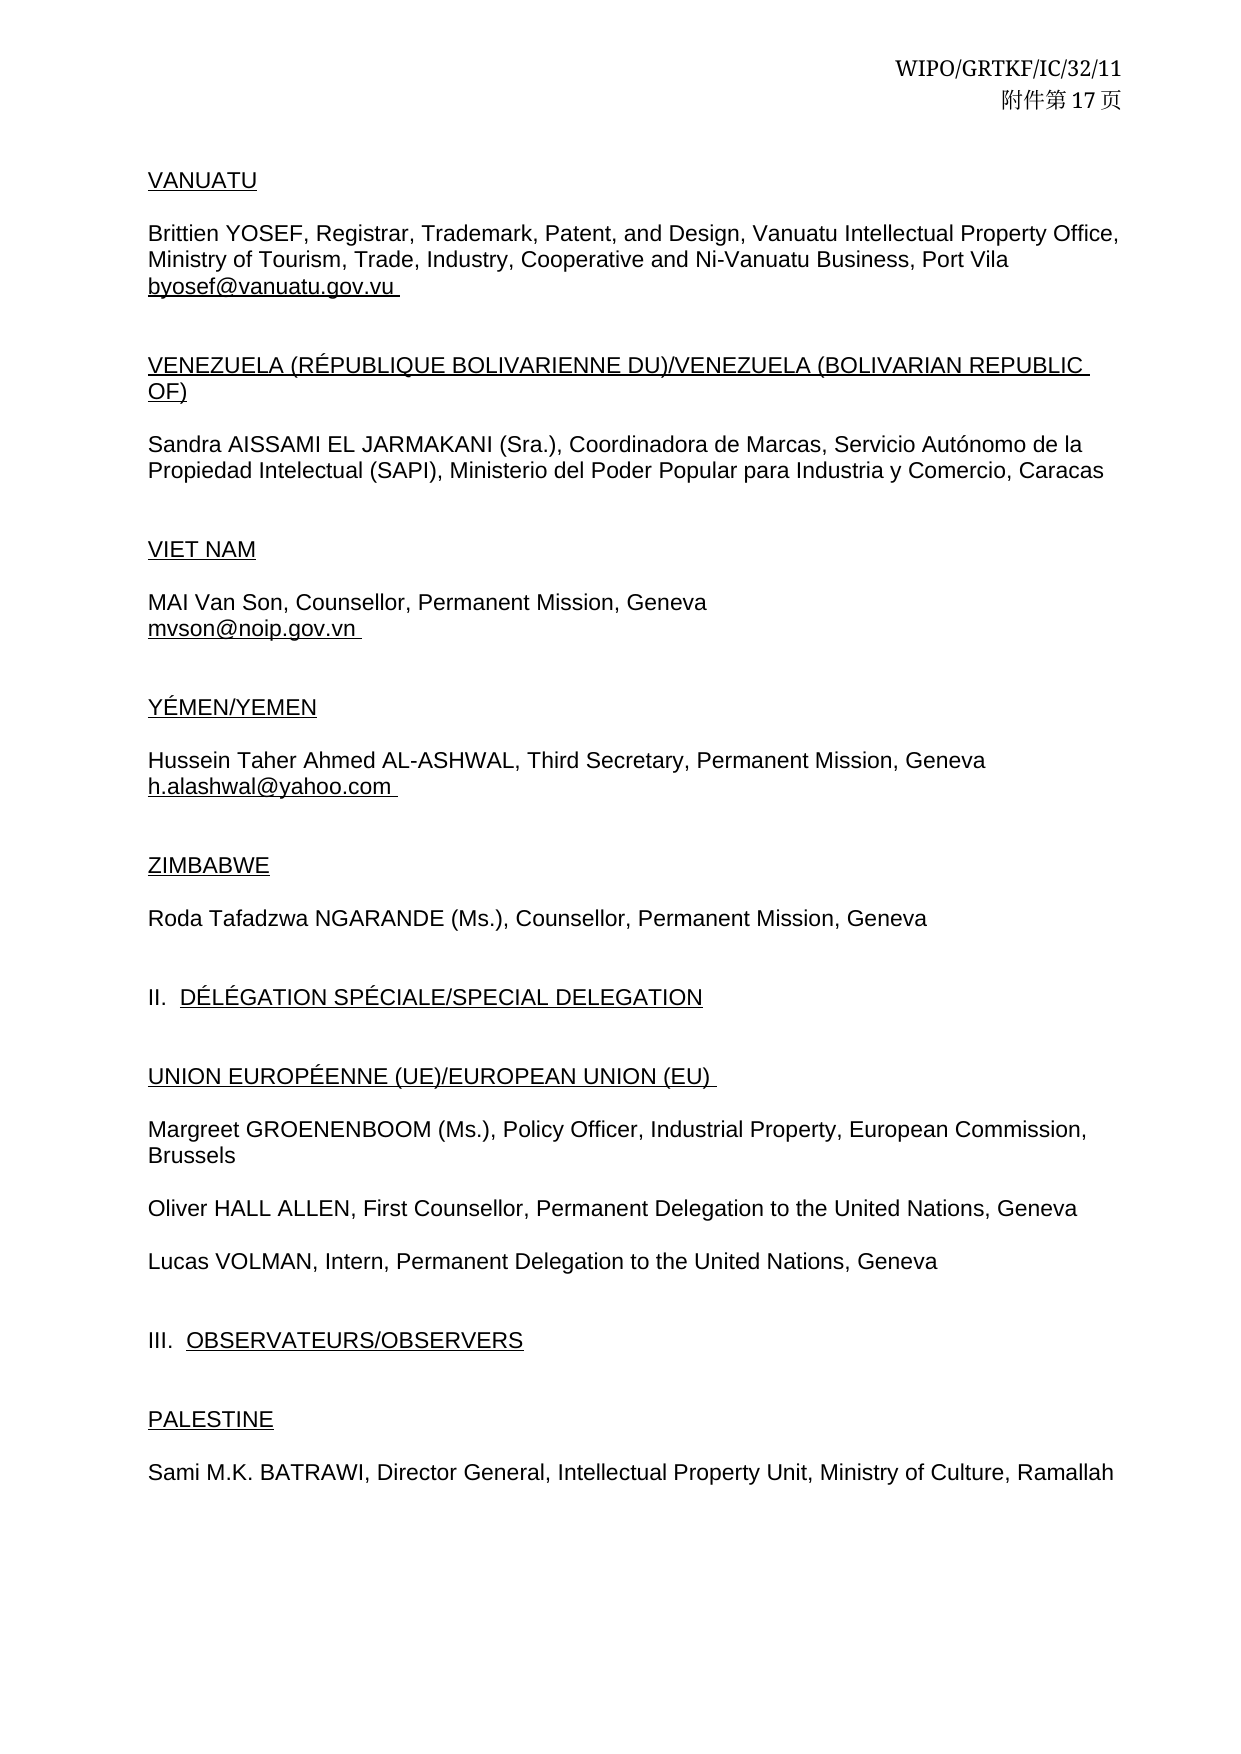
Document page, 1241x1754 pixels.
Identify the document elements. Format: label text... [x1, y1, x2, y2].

text h.alashwal@yahoo.com [148, 773, 1122, 800]
text II. DÉlÉgation SpÉciale/Special Delegation [148, 984, 1122, 1011]
text MAI Van Son, Counsellor, Permanent Mission, Geneva [148, 589, 1122, 615]
text Oliver HALL ALLEN, First Counsellor, Permanent Delegation to the United Nations, Geneva [148, 1195, 1122, 1221]
text VIET NAM [148, 536, 1122, 562]
text Hussein Taher Ahmed AL-ASHWAL, Third Secretary, Permanent Mission, Geneva [148, 747, 1122, 773]
text Margreet GROENENBOOM (Ms.), Policy Officer, Industrial Property, European Commission, Brussels [148, 1116, 1122, 1169]
text Sandra AISSAMI EL JARMAKANI (Sra.), Coordinadora de Marcas, Servicio Autónomo de la Propiedad Intelectual (SAPI), Ministerio del Poder Popular para Industria y Comercio, Caracas [148, 431, 1122, 483]
text VANUATU [148, 167, 1122, 193]
text YÉMEN/YEMEN [148, 694, 1122, 721]
text Sami M.K. BATRAWI, Director General, Intellectual Property Unit, Ministry of Culture, Ramallah [148, 1458, 1122, 1485]
text Lucas VOLMAN, Intern, Permanent Delegation to the United Nations, Geneva [148, 1248, 1122, 1274]
text mvson@noip.gov.vn [148, 615, 1122, 642]
text PALESTINE [148, 1406, 1122, 1432]
text ZIMBABWE [148, 852, 1122, 879]
text Roda Tafadzwa NGARANDE (Ms.), Counsellor, Permanent Mission, Geneva [148, 905, 1122, 931]
text byosef@vanuatu.gov.vu [148, 273, 1122, 299]
text VENEZUELA (RÉPUBLIQUE BOLIVARIENNE DU)/VENEZUELA (BOLIVARIAN REPUBLIC OF) [148, 352, 1122, 404]
text UNION EUROPÉENNE (UE)/EUROPEAN UNION (EU) [148, 1063, 1122, 1089]
text III. OBSERVATEURS/OBSERVERS [148, 1327, 1122, 1353]
text Brittien YOSEF, Registrar, Trademark, Patent, and Design, Vanuatu Intellectual Property Office, Ministry of Tourism, Trade, Industry, Cooperative and Ni-Vanuatu Business, Port Vila [148, 220, 1122, 273]
